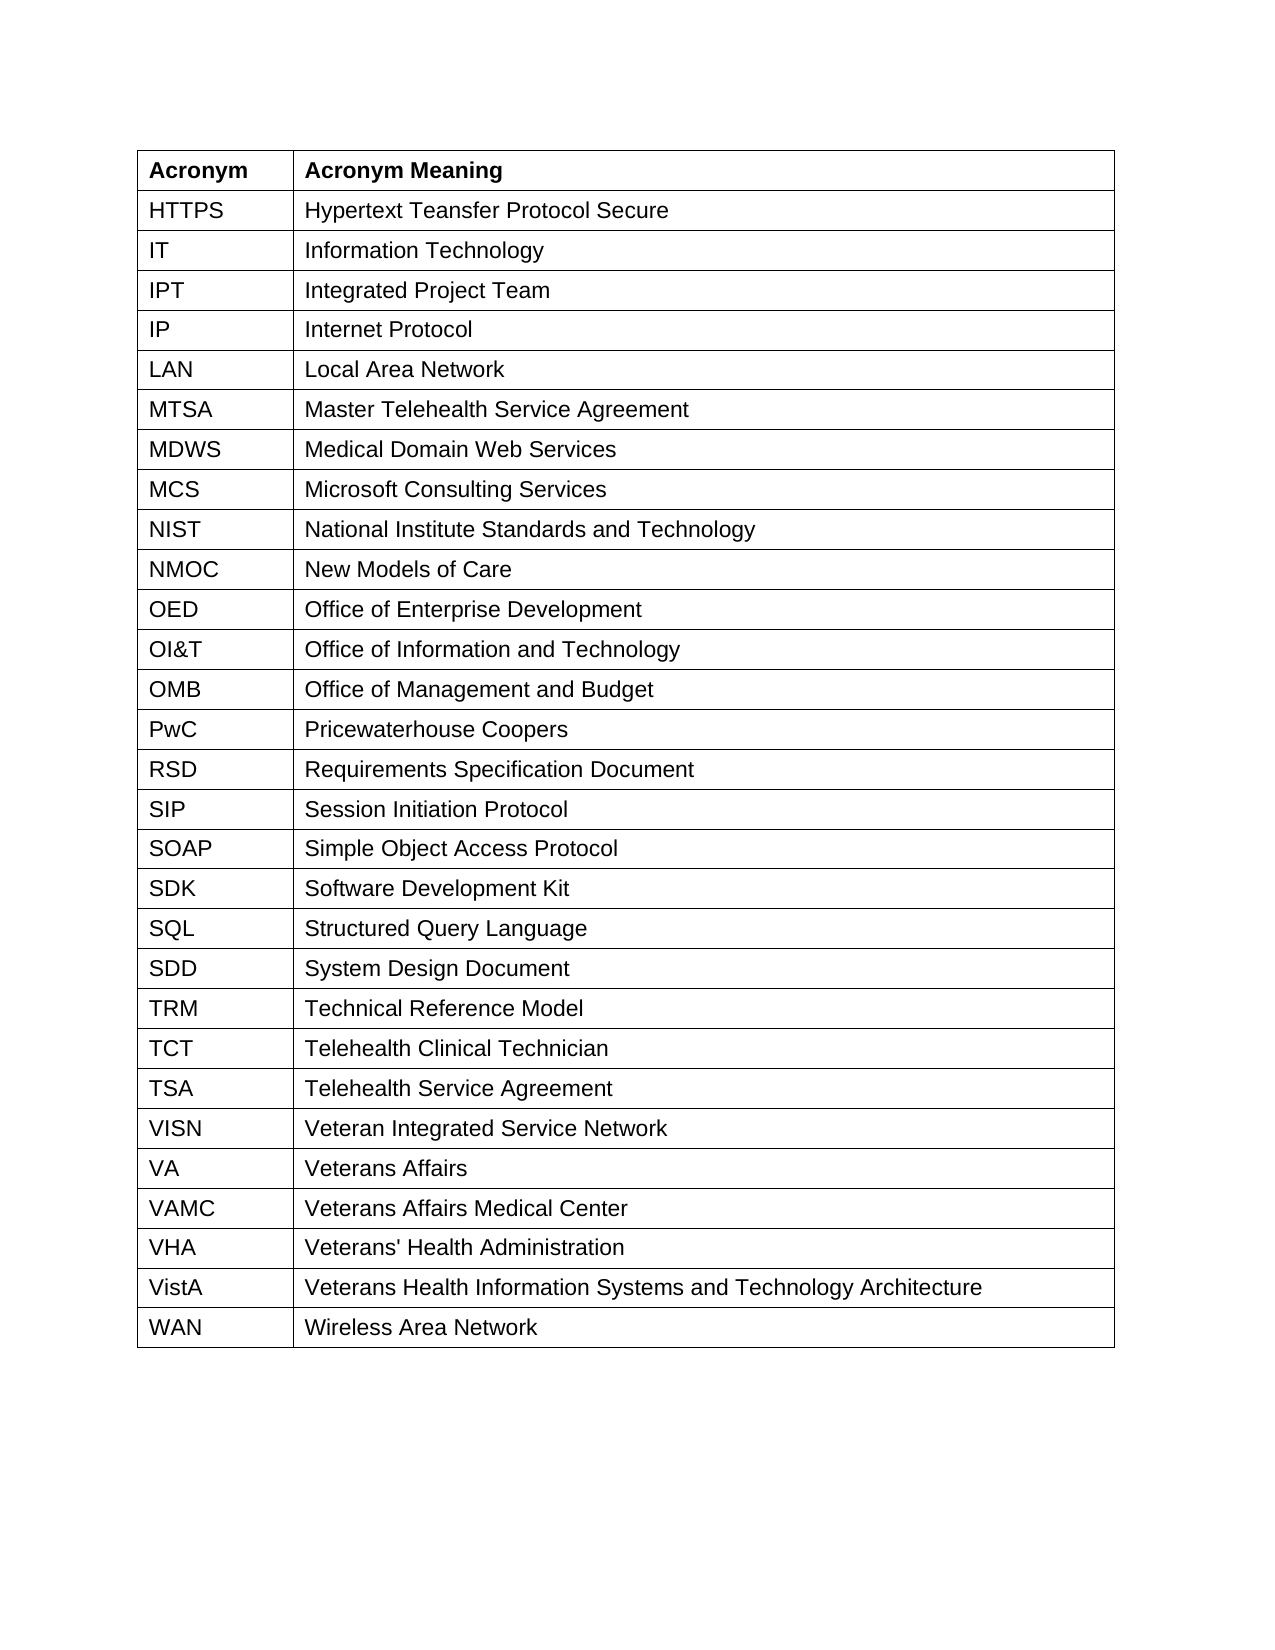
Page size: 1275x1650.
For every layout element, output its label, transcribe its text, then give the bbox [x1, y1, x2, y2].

table_cell Hypertext Teansfer Protocol Secure [294, 191, 1114, 230]
table_cell VISN [138, 1109, 293, 1148]
table_cell National Institute Standards and Technology [294, 510, 1114, 549]
table_cell MDWS [138, 430, 293, 469]
table_cell Microsoft Consulting Services [294, 470, 1114, 509]
table_cell Veterans Affairs Medical Center [294, 1189, 1114, 1227]
table_cell Software Development Kit [294, 869, 1114, 908]
table_cell NMOC [138, 550, 293, 589]
table_cell New Models of Care [294, 550, 1114, 589]
table_cell Office of Information and Technology [294, 630, 1114, 669]
table_cell Integrated Project Team [294, 271, 1114, 309]
table_cell VHA [138, 1229, 293, 1267]
table_cell Requirements Specification Document [294, 750, 1114, 788]
table_cell NIST [138, 510, 293, 549]
table_cell Medical Domain Web Services [294, 430, 1114, 469]
table_cell Technical Reference Model [294, 989, 1114, 1028]
table_cell Telehealth Clinical Technician [294, 1029, 1114, 1068]
table_cell OED [138, 590, 293, 629]
table_cell Veterans Affairs [294, 1149, 1114, 1188]
table_cell TRM [138, 989, 293, 1028]
table_cell Simple Object Access Protocol [294, 830, 1114, 868]
table_cell VAMC [138, 1189, 293, 1227]
table_cell SOAP [138, 830, 293, 868]
table_cell WAN [138, 1308, 293, 1347]
table_cell PwC [138, 710, 293, 748]
table_header Acronym [138, 151, 293, 190]
table_cell RSD [138, 750, 293, 788]
table_cell SDD [138, 949, 293, 988]
table_cell Pricewaterhouse Coopers [294, 710, 1114, 748]
table_cell Veterans Health Information Systems and Technology Architecture [294, 1269, 1114, 1307]
table_cell MTSA [138, 390, 293, 429]
table_cell OI&T [138, 630, 293, 669]
table_cell Master Telehealth Service Agreement [294, 390, 1114, 429]
table_cell IPT [138, 271, 293, 309]
table_cell HTTPS [138, 191, 293, 230]
table_cell SIP [138, 790, 293, 828]
table_cell SDK [138, 869, 293, 908]
table_cell System Design Document [294, 949, 1114, 988]
table_cell LAN [138, 351, 293, 389]
table_cell Veteran Integrated Service Network [294, 1109, 1114, 1148]
table_cell MCS [138, 470, 293, 509]
table_cell TSA [138, 1069, 293, 1108]
table_cell VistA [138, 1269, 293, 1307]
table_cell IP [138, 311, 293, 349]
table_cell VA [138, 1149, 293, 1188]
table_cell Local Area Network [294, 351, 1114, 389]
table_cell SQL [138, 909, 293, 948]
table_cell Session Initiation Protocol [294, 790, 1114, 828]
table_cell Internet Protocol [294, 311, 1114, 349]
table_cell OMB [138, 670, 293, 709]
table_cell Telehealth Service Agreement [294, 1069, 1114, 1108]
table_header Acronym Meaning [294, 151, 1114, 190]
table_cell Office of Enterprise Development [294, 590, 1114, 629]
table_cell TCT [138, 1029, 293, 1068]
table_cell IT [138, 231, 293, 269]
table_cell Information Technology [294, 231, 1114, 269]
table_cell Veterans' Health Administration [294, 1229, 1114, 1267]
table_cell Wireless Area Network [294, 1308, 1114, 1347]
table_cell Office of Management and Budget [294, 670, 1114, 709]
table_cell Structured Query Language [294, 909, 1114, 948]
